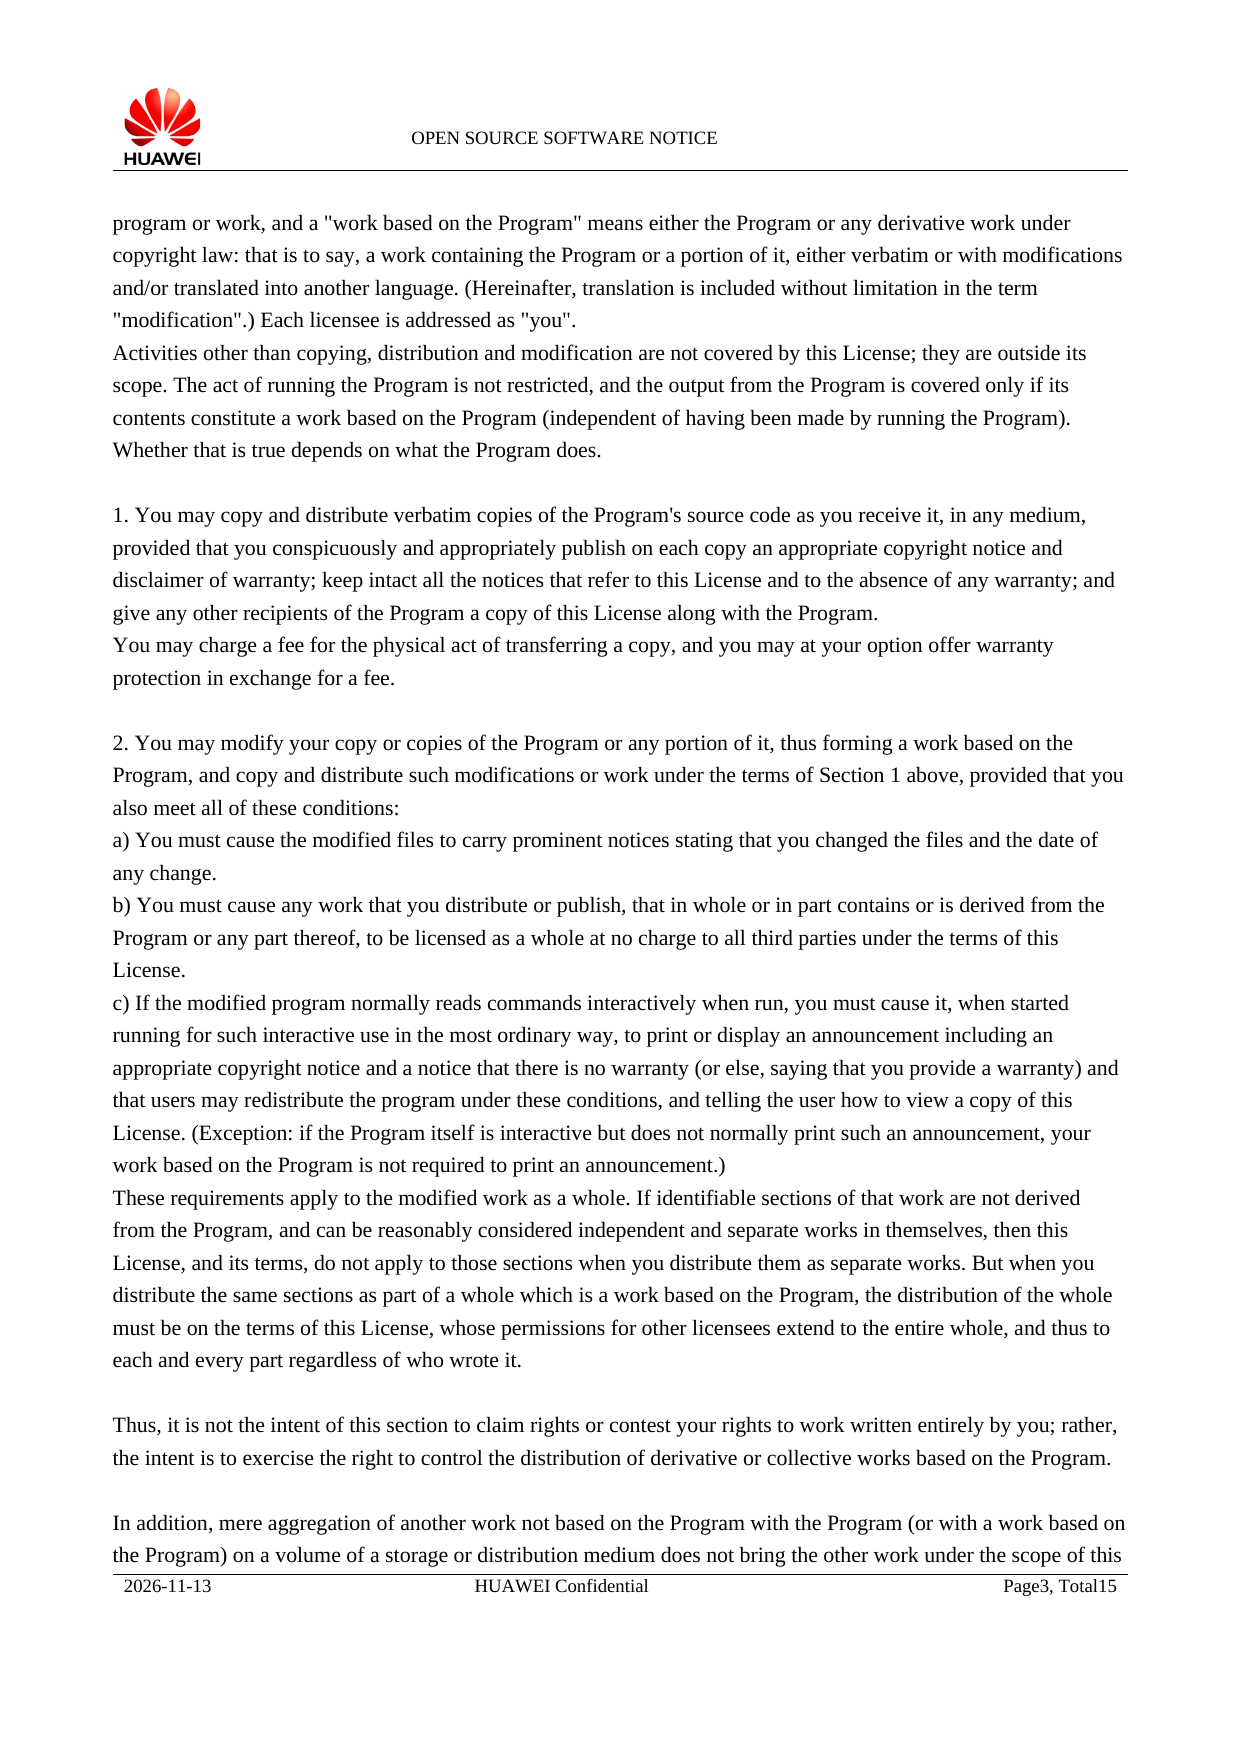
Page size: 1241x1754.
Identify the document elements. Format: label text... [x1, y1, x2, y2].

picture [124, 88, 201, 165]
